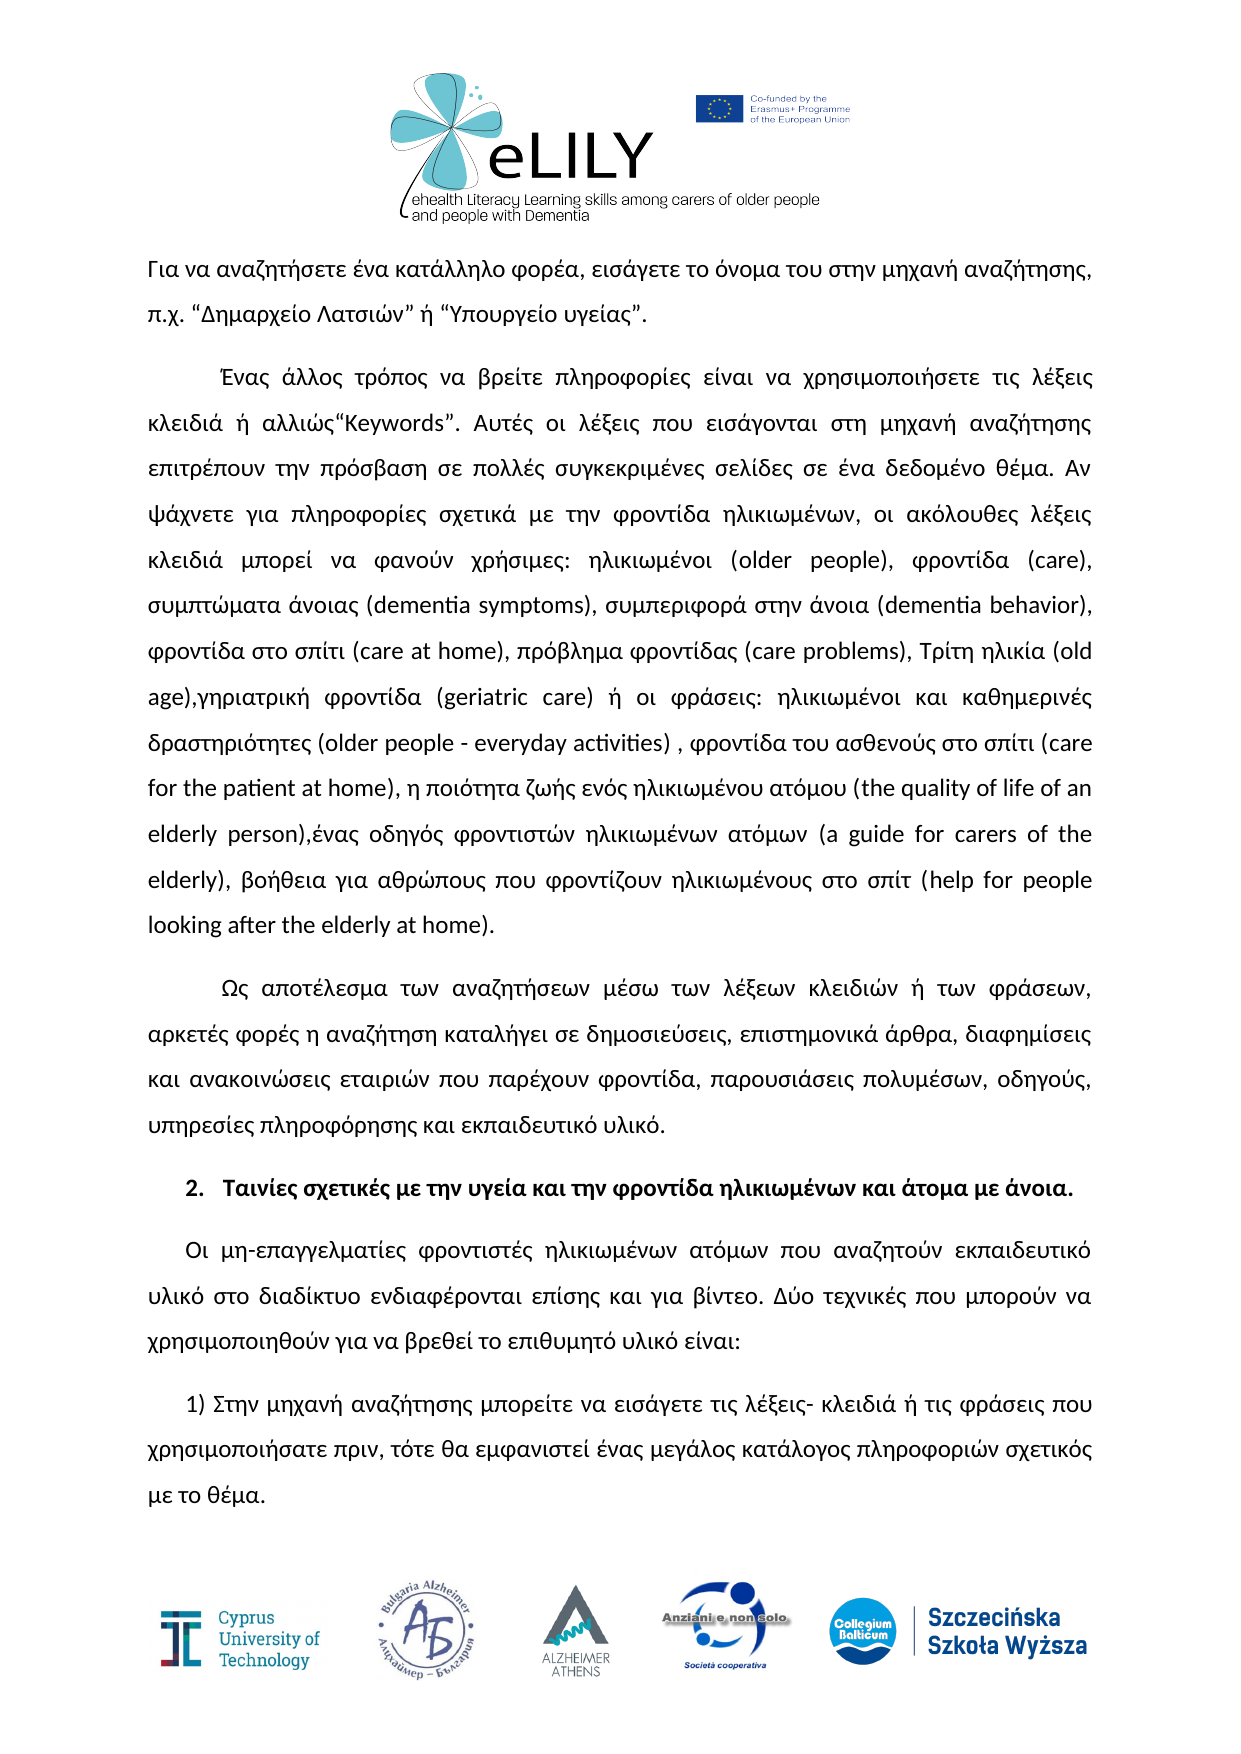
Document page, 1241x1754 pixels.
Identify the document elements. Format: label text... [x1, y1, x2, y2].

picture [350, 1579, 502, 1681]
list Ταινίες σχετικές με την υγεία και την φροντίδα ηλικιωμένων και άτομα με άνοια. [185, 1172, 1093, 1202]
picture [390, 73, 850, 225]
picture [147, 1595, 335, 1681]
text Ως αποτέλεσμα των αναζητήσεων μέσω των λέξεων κλειδιών ή των φράσεων, αρκετές φορές η αναζήτηση καταλήγει σε δημοσιεύσεις, επιστημονικά άρθρα, διαφημίσεις και ανακοινώσεις εταιριών που παρέχουν φροντίδα, παρουσιάσεις πολυμέσων, οδηγούς, υπηρεσίες πληροφόρησης και εκπαιδευτικό υλικό. [148, 972, 1093, 1140]
text Οι μη-επαγγελματίες φροντιστές ηλικιωμένων ατόμων που αναζητούν εκπαιδευτικό υλικό στο διαδίκτυο ενδιαφέρονται επίσης και για βίντεο. Δύο τεχνικές που μπορούν να χρησιμοποιηθούν για να βρεθεί το επιθυμητό υλικό είναι: [148, 1234, 1093, 1356]
text 1) Στην μηχανή αναζήτησης μπορείτε να εισάγετε τις λέξεις- κλειδιά ή τις φράσεις που χρησιμοποιήσατε πριν, τότε θα εμφανιστεί ένας μεγάλος κατάλογος πληροφοριών σχετικός με το θέμα. [148, 1388, 1093, 1510]
picture [823, 1581, 1091, 1681]
picture [522, 1579, 627, 1681]
picture [657, 1558, 793, 1681]
text Για να αναζητήσετε ένα κατάλληλο φορέα, εισάγετε το όνομα του στην μηχανή αναζήτησης, π.χ. “Δημαρχείο Λατσιών” ή “Υπουργείο υγείας”. [148, 253, 1093, 329]
text Ένας άλλος τρόπος να βρείτε πληροφορίες είναι να χρησιμοποιήσετε τις λέξεις κλειδιά ή αλλιώς“Keywords”. Αυτές οι λέξεις που εισάγονται στη μηχανή αναζήτησης επιτρέπουν την πρόσβαση σε πολλές συγκεκριμένες σελίδες σε ένα δεδομένο θέμα. Αν ψάχνετε για πληροφορίες σχετικά με την φροντίδα ηλικιωμένων, οι ακόλουθες λέξεις κλειδιά μπορεί να φανούν χρήσιμες: ηλικιωμένοι (older people), φροντίδα (care), συμπτώματα άνοιας (dementia symptoms), συμπεριφορά στην άνοια (dementia behavior), φροντίδα στο σπίτι (care at home), πρόβλημα φροντίδας (care problems), Τρίτη ηλικία (old age),γηριατρική φροντίδα (geriatric care) ή οι φράσεις: ηλικιωμένοι και καθημερινές δραστηριότητες (older people - everyday activities) , φροντίδα του ασθενούς στο σπίτι (care for the patient at home), η ποιότητα ζωής ενός ηλικιωμένου ατόμου (the quality of life of an elderly person),ένας οδηγός φροντιστών ηλικιωμένων ατόμων (a guide for carers of the elderly), βοήθεια για αθρώπους που φροντίζουν ηλικιωμένους στο σπίτ (help for people looking after the elderly at home). [148, 361, 1093, 940]
